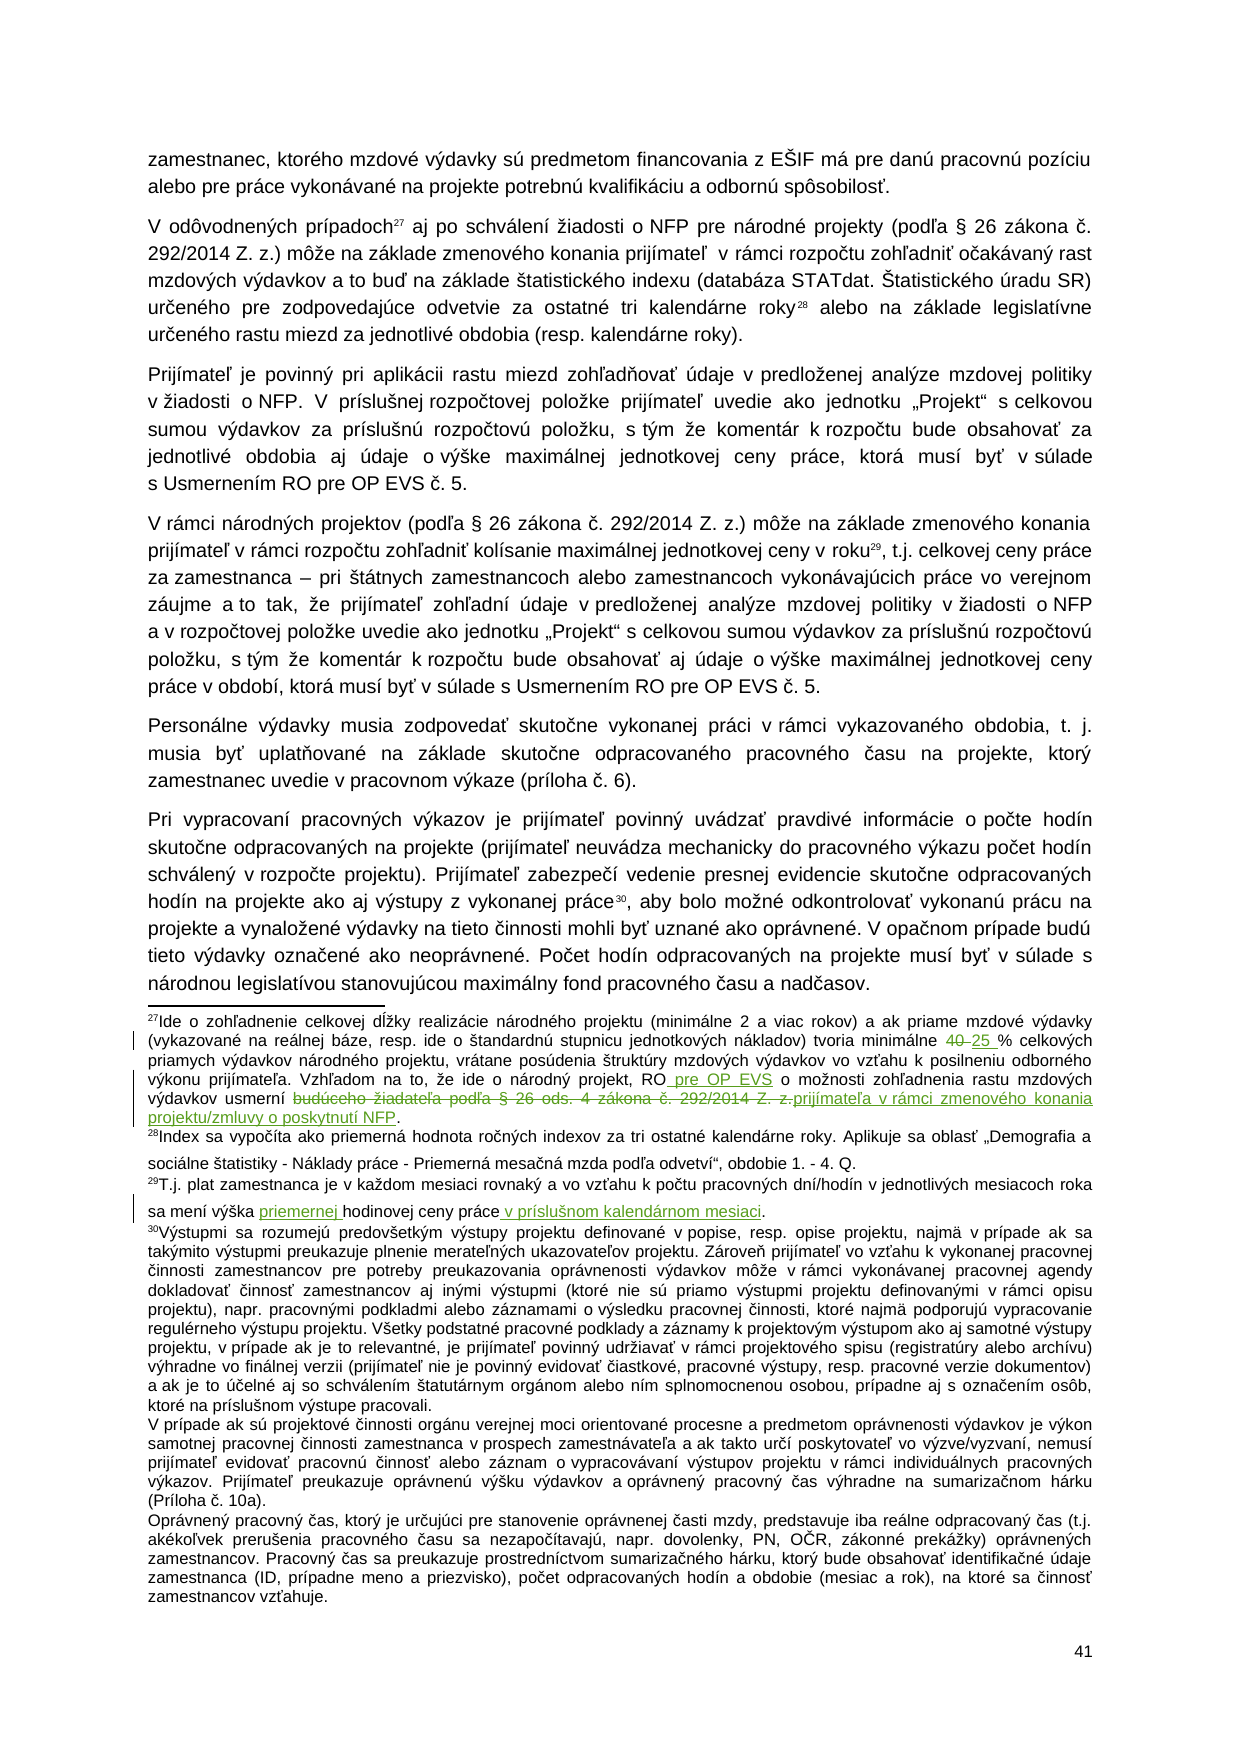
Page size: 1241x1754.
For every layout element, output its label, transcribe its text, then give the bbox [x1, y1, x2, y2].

text V rámci národných projektov (podľa § 26 zákona č. 292/2014 Z. z.) môže na základe zmenového konania prijímateľ v rámci rozpočtu zohľadniť kolísanie maximálnej jednotkovej ceny v roku, t.j. celkovej ceny práce za zamestnanca – pri štátnych zamestnancoch alebo zamestnancoch vykonávajúcich práce vo verejnom záujme a to tak, že prijímateľ zohľadní údaje v predloženej analýze mzdovej politiky v žiadosti o NFP a v rozpočtovej položke uvedie ako jednotku „Projekt“ s celkovou sumou výdavkov za príslušnú rozpočtovú položku, s tým že komentár k rozpočtu bude obsahovať aj údaje o výške maximálnej jednotkovej ceny práce v období, ktorá musí byť v súlade s Usmernením RO pre OP EVS č. 5. [148, 511, 1092, 697]
text Prijímateľ je povinný pri aplikácii rastu miezd zohľadňovať údaje v predloženej analýze mzdovej politiky v žiadosti o NFP. V príslušnej rozpočtovej položke prijímateľ uvedie ako jednotku „Projekt“ s celkovou sumou výdavkov za príslušnú rozpočtovú položku, s tým že komentár k rozpočtu bude obsahovať za jednotlivé obdobia aj údaje o výške maximálnej jednotkovej ceny práce, ktorá musí byť v súlade s Usmernením RO pre OP EVS č. 5. [148, 363, 1092, 494]
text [148, 148, 1092, 198]
text Personálne výdavky musia zodpovedať skutočne vykonanej práci v rámci vykazovaného obdobia, t. j. musia byť uplatňované na základe skutočne odpracovaného pracovného času na projekte, ktorý zamestnanec uvedie v pracovnom výkaze (príloha č. 6). [148, 714, 1092, 791]
text V odôvodnených prípadoch aj po schválení žiadosti o NFP pre národné projekty (podľa § 26 zákona č. 292/2014 Z. z.) môže na základe zmenového konania prijímateľ v rámci rozpočtu zohľadniť očakávaný rast mzdových výdavkov a to buď na základe štatistického indexu (databáza STATdat. Štatistického úradu SR) určeného pre zodpovedajúce odvetvie za ostatné tri kalendárne roky alebo na základe legislatívne určeného rastu miezd za jednotlivé obdobia (resp. kalendárne roky). [148, 214, 1092, 346]
text Pri vypracovaní pracovných výkazov je prijímateľ povinný uvádzať pravdivé informácie o počte hodín skutočne odpracovaných na projekte (prijímateľ neuvádza mechanicky do pracovného výkazu počet hodín schválený v rozpočte projektu). Prijímateľ zabezpečí vedenie presnej evidencie skutočne odpracovaných hodín na projekte ako aj výstupy z vykonanej práce, aby bolo možné odkontrolovať vykonanú prácu na projekte a vynaložené výdavky na tieto činnosti mohli byť uznané ako oprávnené. V opačnom prípade budú tieto výdavky označené ako neoprávnené. Počet hodín odpracovaných na projekte musí byť v súlade s národnou legislatívou stanovujúcou maximálny fond pracovného času a nadčasov. [148, 808, 1092, 994]
